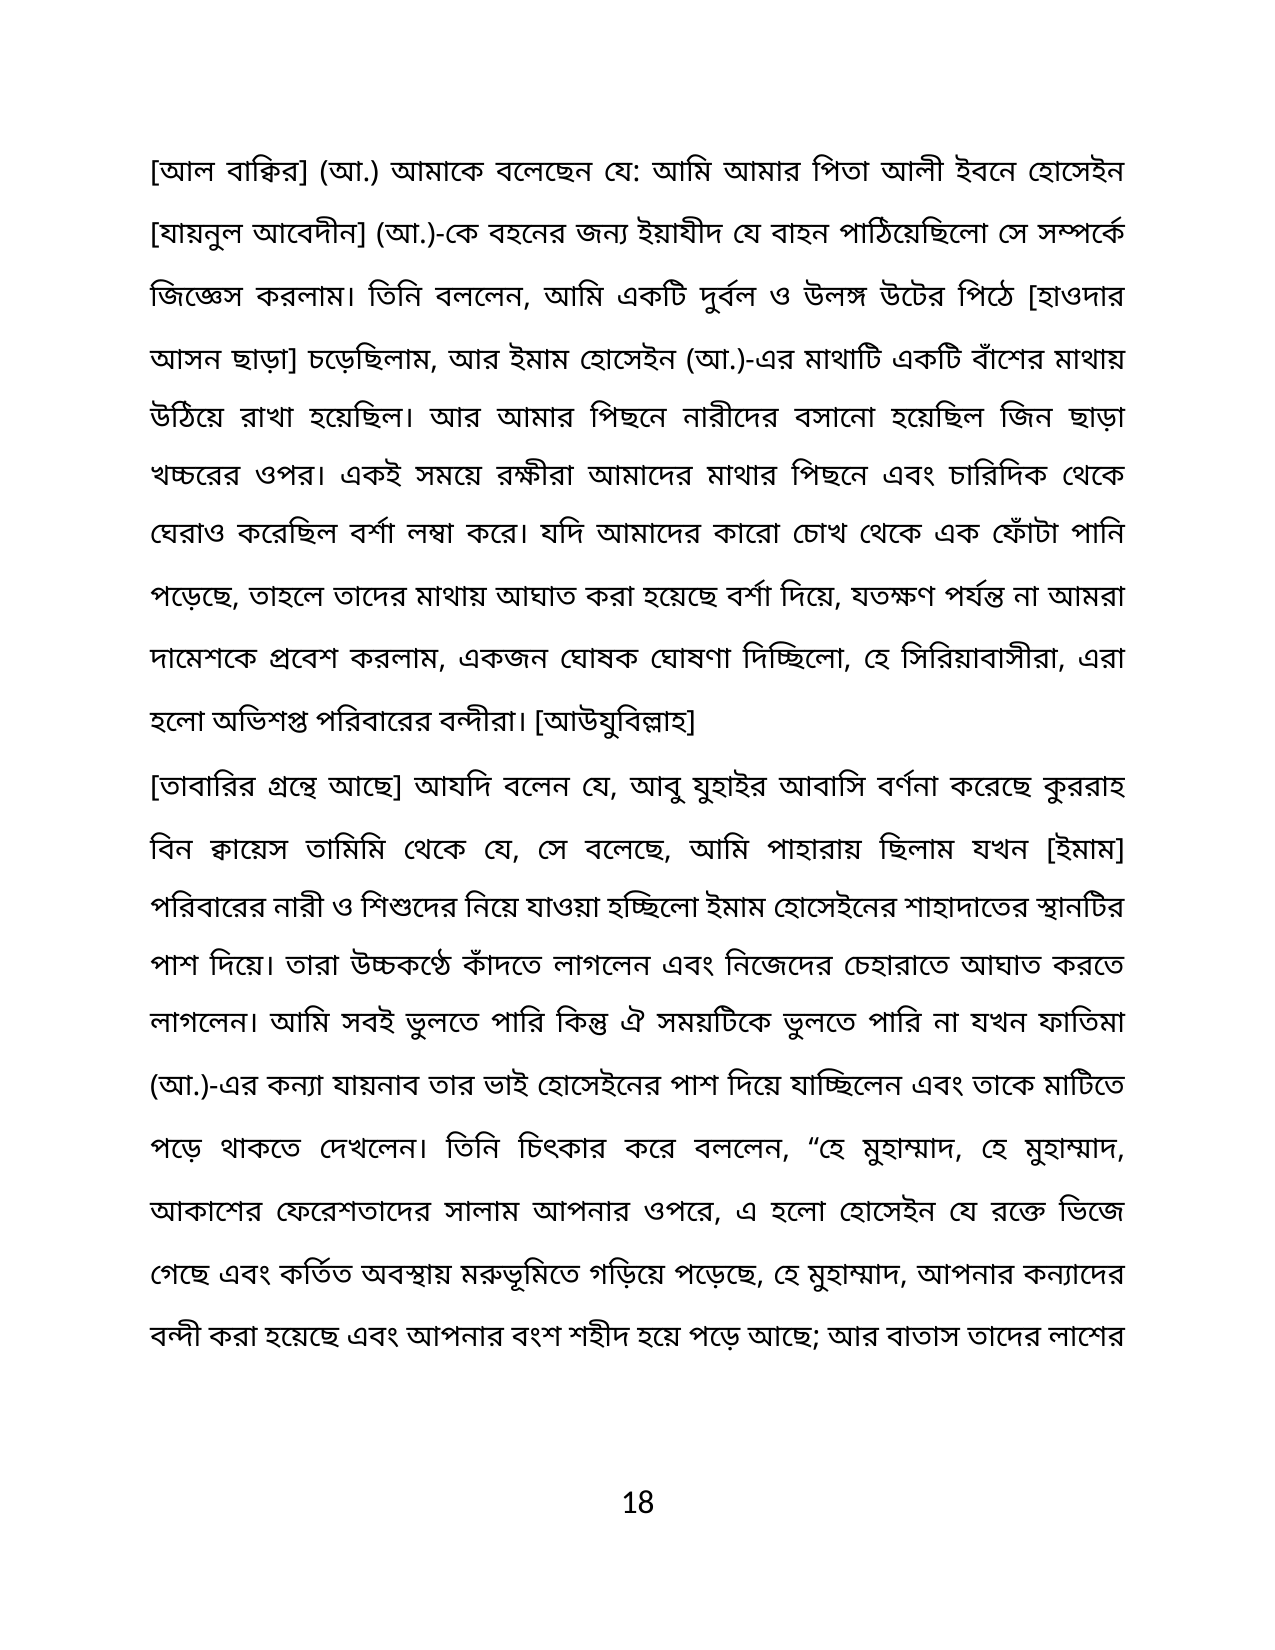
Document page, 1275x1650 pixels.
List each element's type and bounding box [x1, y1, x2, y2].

text [150, 150, 1125, 744]
text [150, 765, 1125, 1359]
